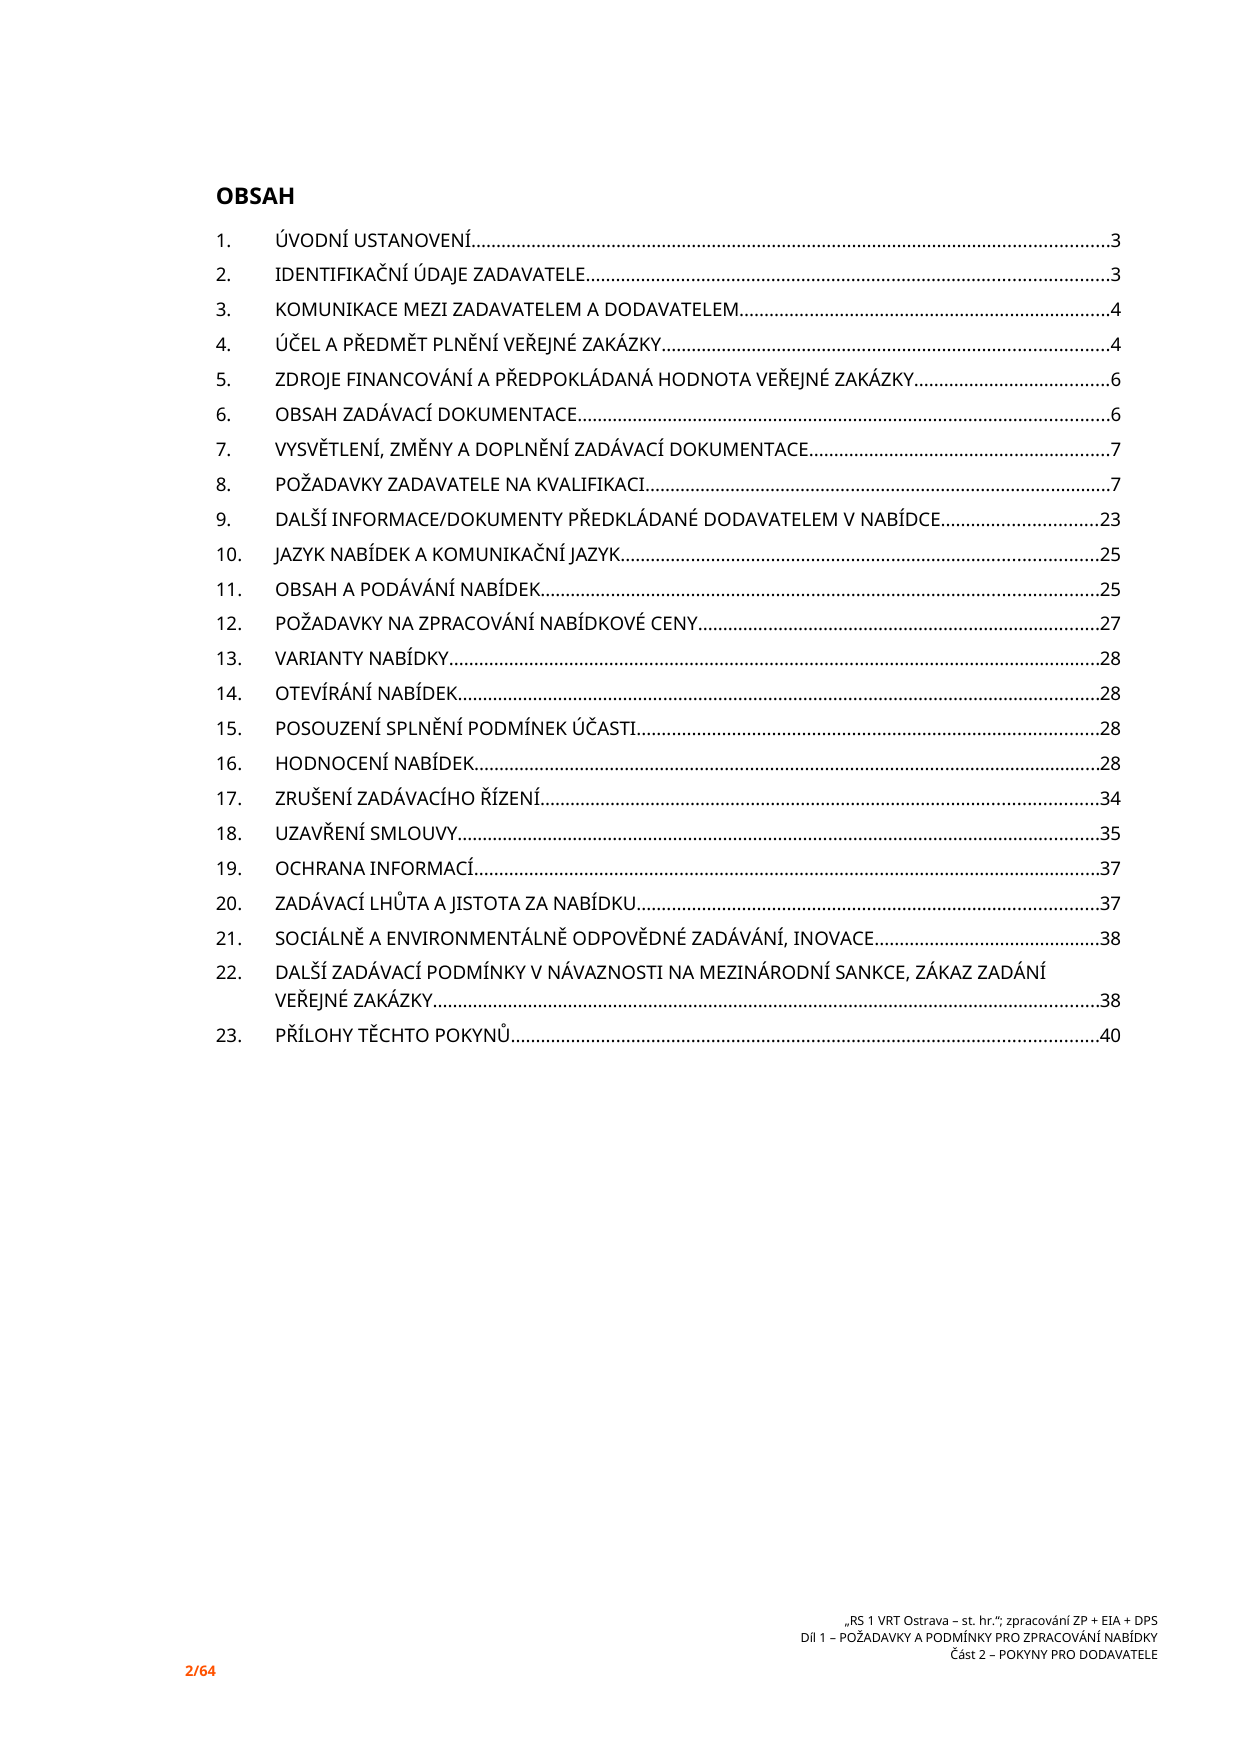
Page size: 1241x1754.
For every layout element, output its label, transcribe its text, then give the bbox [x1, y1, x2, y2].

text 20. ZADÁVACÍ LHŮTA A JISTOTA ZA NABÍDKU 37 [216, 890, 1122, 915]
text 3. KOMUNIKACE MEZI ZADAVATELEM a DODAVATELEM 4 [216, 297, 1122, 322]
text 12. POŽADAVKY NA ZPRACOVÁNÍ NABÍDKOVÉ CENY 27 [216, 611, 1122, 636]
text 2. IDENTIFIKAČNÍ ÚDAJE ZADAVATELE 3 [216, 262, 1122, 287]
text 18. UZAVŘENÍ SMLOUVY 35 [216, 820, 1122, 846]
text 9. DALŠÍ INFORMACE/DOKUMENTY PŘEDKLÁDANÉ DODAVATELEM v NABÍDCE 23 [216, 506, 1122, 532]
text 17. ZRUŠENÍ ZADÁVACÍHO ŘÍZENÍ 34 [216, 785, 1122, 811]
text 23. PŘÍLOHY TĚCHTO POKYNŮ 40 [216, 1022, 1122, 1047]
text 8. POŽADAVKY ZADAVATELE NA KVALIFIKACI 7 [216, 471, 1122, 497]
text 21. SOCIÁLNĚ A ENVIRONMENTÁLNĚ ODPOVĚDNÉ ZADÁVÁNÍ, INOVACE 38 [216, 925, 1122, 950]
text 19. OCHRANA INFORMACÍ 37 [216, 855, 1122, 881]
text 4. ÚČEL a PŘEDMĚT PLNĚNÍ VEŘEJNÉ ZAKÁZKY 4 [216, 332, 1122, 357]
text 5. ZDROJE FINANCOVÁNÍ a PŘEDPOKLÁDANÁ HODNOTA VEŘEJNÉ ZAKÁZKY 6 [216, 366, 1122, 392]
text 6. OBSAH ZADÁVACÍ DOKUMENTACE 6 [216, 401, 1122, 427]
text Obsah [216, 180, 1122, 211]
text 14. OTEVÍRÁNÍ NABÍDEK 28 [216, 681, 1122, 706]
text 16. HODNOCENÍ NABÍDEK 28 [216, 750, 1122, 776]
text 13. VARIANTY NABÍDKY 28 [216, 646, 1122, 671]
text 10. JAZYK NABÍDEK A KOMUNIKAČNÍ JAZYK 25 [216, 541, 1122, 566]
text 1. ÚVODNÍ USTANOVENÍ 3 [216, 227, 1122, 252]
text 15. POSOUZENÍ SPLNĚNÍ PODMÍNEK ÚČASTI 28 [216, 715, 1122, 741]
text 7. VYSVĚTLENÍ, ZMĚNY a DOPLNĚNÍ ZADÁVACÍ DOKUMENTACE 7 [216, 436, 1122, 462]
text 22. Další zadávací podmínky v návaznosti na MEZINÁRODNÍ sankce, zákaz zadání veřejné zakázky 38 [216, 960, 1122, 1013]
text 11. OBSAH a PODÁVÁNÍ NABÍDEK 25 [216, 576, 1122, 601]
